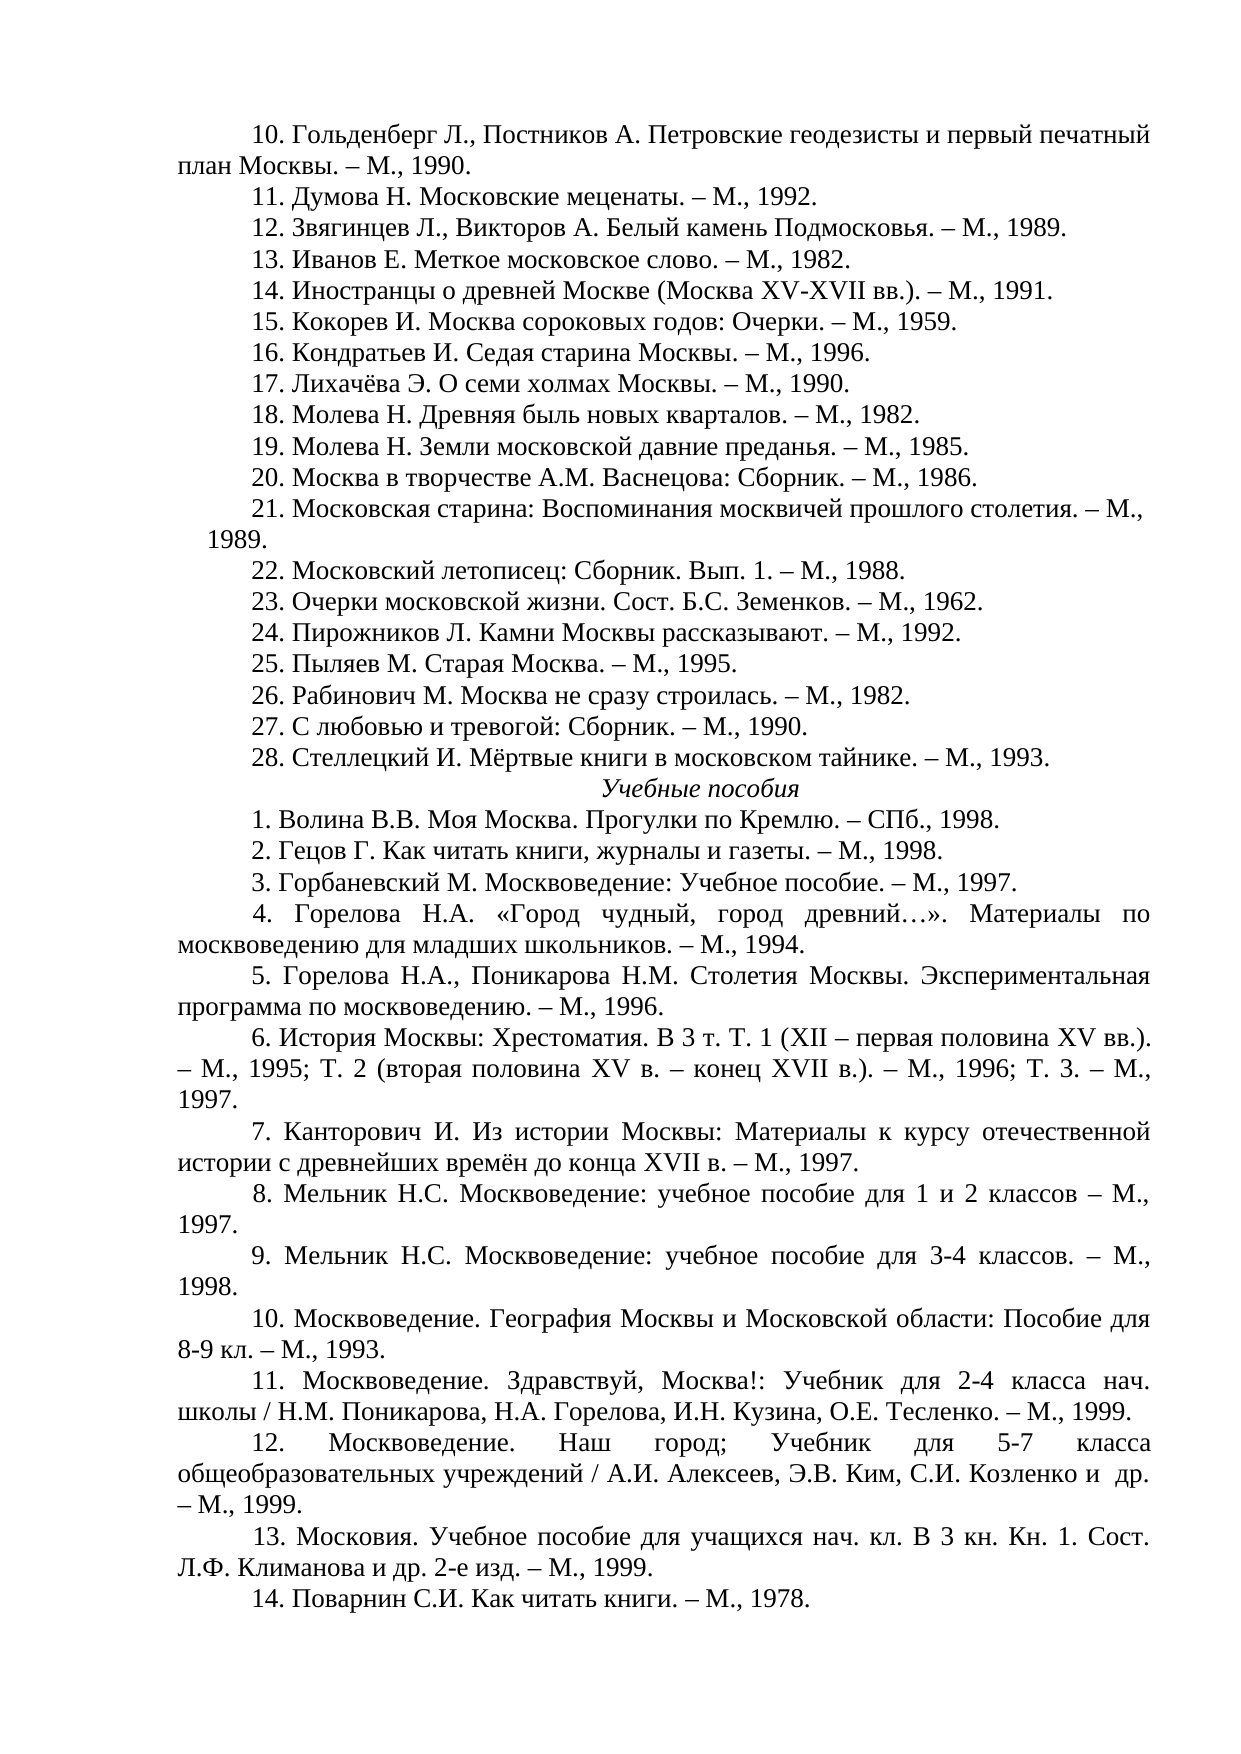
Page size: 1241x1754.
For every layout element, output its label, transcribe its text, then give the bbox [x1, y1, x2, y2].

text 12. Москвоведение. Наш город; Учебник для 5-7 класса общеобразовательных учреждений / А.И. Алексеев, Э.В. Ким, С.И. Козленко и др. – М., 1999. [177, 1426, 1152, 1520]
text 13. Иванов Е. Меткое московское слово. – М., 1982. [207, 243, 1152, 274]
text Учебные пособия [207, 772, 1152, 803]
text 3. Горбаневский М. Москвоведение: Учебное пособие. – М., 1997. [207, 866, 1152, 897]
text 23. Очерки московской жизни. Сост. Б.С. Земенков. – М., 1962. [207, 585, 1152, 616]
text 24. Пирожников Л. Камни Москвы рассказывают. – М., 1992. [207, 616, 1152, 648]
text 8. Мельник Н.С. Москвоведение: учебное пособие для 1 и 2 классов – М., 1997. [177, 1177, 1152, 1239]
text 9. Мельник Н.С. Москвоведение: учебное пособие для 3-4 классов. – М., 1998. [177, 1239, 1152, 1302]
text 7. Канторович И. Из истории Москвы: Материалы к курсу отечественной истории с древнейших времён до конца XVII в. – М., 1997. [177, 1115, 1152, 1177]
text 15. Кокорев И. Москва сороковых годов: Очерки. – М., 1959. [207, 305, 1152, 336]
text 14. Поварнин С.И. Как читать книги. – М., 1978. [207, 1582, 1152, 1613]
text 14. Иностранцы о древней Москве (Москва XV-XVII вв.). – М., 1991. [207, 274, 1152, 305]
text 5. Горелова Н.А., Поникарова Н.М. Столетия Москвы. Экспериментальная программа по москвоведению. – М., 1996. [177, 959, 1152, 1021]
text 2. Гецов Г. Как читать книги, журналы и газеты. – М., 1998. [207, 834, 1152, 866]
text 19. Молева Н. Земли московской давние преданья. – М., 1985. [207, 429, 1152, 461]
text 25. Пыляев М. Старая Москва. – М., 1995. [207, 648, 1152, 679]
text 6. История Москвы: Хрестоматия. В 3 т. Т. 1 (XII – первая половина XV вв.). – М., 1995; Т. 2 (вторая половина XV в. – конец XVII в.). – М., 1996; Т. 3. – М., 1997. [177, 1021, 1152, 1115]
text 16. Кондратьев И. Седая старина Москвы. – М., 1996. [207, 336, 1152, 367]
text 26. Рабинович М. Москва не сразу строилась. – М., 1982. [207, 679, 1152, 710]
text 21. Московская старина: Воспоминания москвичей прошлого столетия. – М., 1989. [207, 492, 1152, 554]
text 11. Думова Н. Московские меценаты. – М., 1992. [207, 180, 1152, 212]
text 28. Стеллецкий И. Мёртвые книги в московском тайнике. – М., 1993. [207, 741, 1152, 772]
text 12. Звягинцев Л., Викторов А. Белый камень Подмосковья. – М., 1989. [207, 212, 1152, 243]
text 13. Московия. Учебное пособие для учащихся нач. кл. В 3 кн. Кн. 1. Сост. Л.Ф. Климанова и др. 2-е изд. – М., 1999. [177, 1520, 1152, 1582]
text 17. Лихачёва Э. О семи холмах Москвы. – М., 1990. [207, 367, 1152, 398]
text 27. С любовью и тревогой: Сборник. – М., 1990. [207, 710, 1152, 741]
text 10. Гольденберг Л., Постников А. Петровские геодезисты и первый печатный план Москвы. – М., 1990. [177, 118, 1152, 180]
text 20. Москва в творчестве А.М. Васнецова: Сборник. – М., 1986. [207, 461, 1152, 492]
text 1. Волина В.В. Моя Москва. Прогулки по Кремлю. – СПб., 1998. [207, 803, 1152, 834]
text 4. Горелова Н.А. «Город чудный, город древний…». Материалы по москвоведению для младших школьников. – М., 1994. [177, 897, 1152, 959]
text 10. Москвоведение. География Москвы и Московской области: Пособие для 8-9 кл. – М., 1993. [177, 1302, 1152, 1364]
text 18. Молева Н. Древняя быль новых кварталов. – М., 1982. [207, 398, 1152, 429]
text 22. Московский летописец: Сборник. Вып. 1. – М., 1988. [207, 554, 1152, 585]
text 11. Москвоведение. Здравствуй, Москва!: Учебник для 2-4 класса нач. школы / Н.М. Поникарова, Н.А. Горелова, И.Н. Кузина, О.Е. Тесленко. – М., 1999. [177, 1364, 1152, 1426]
